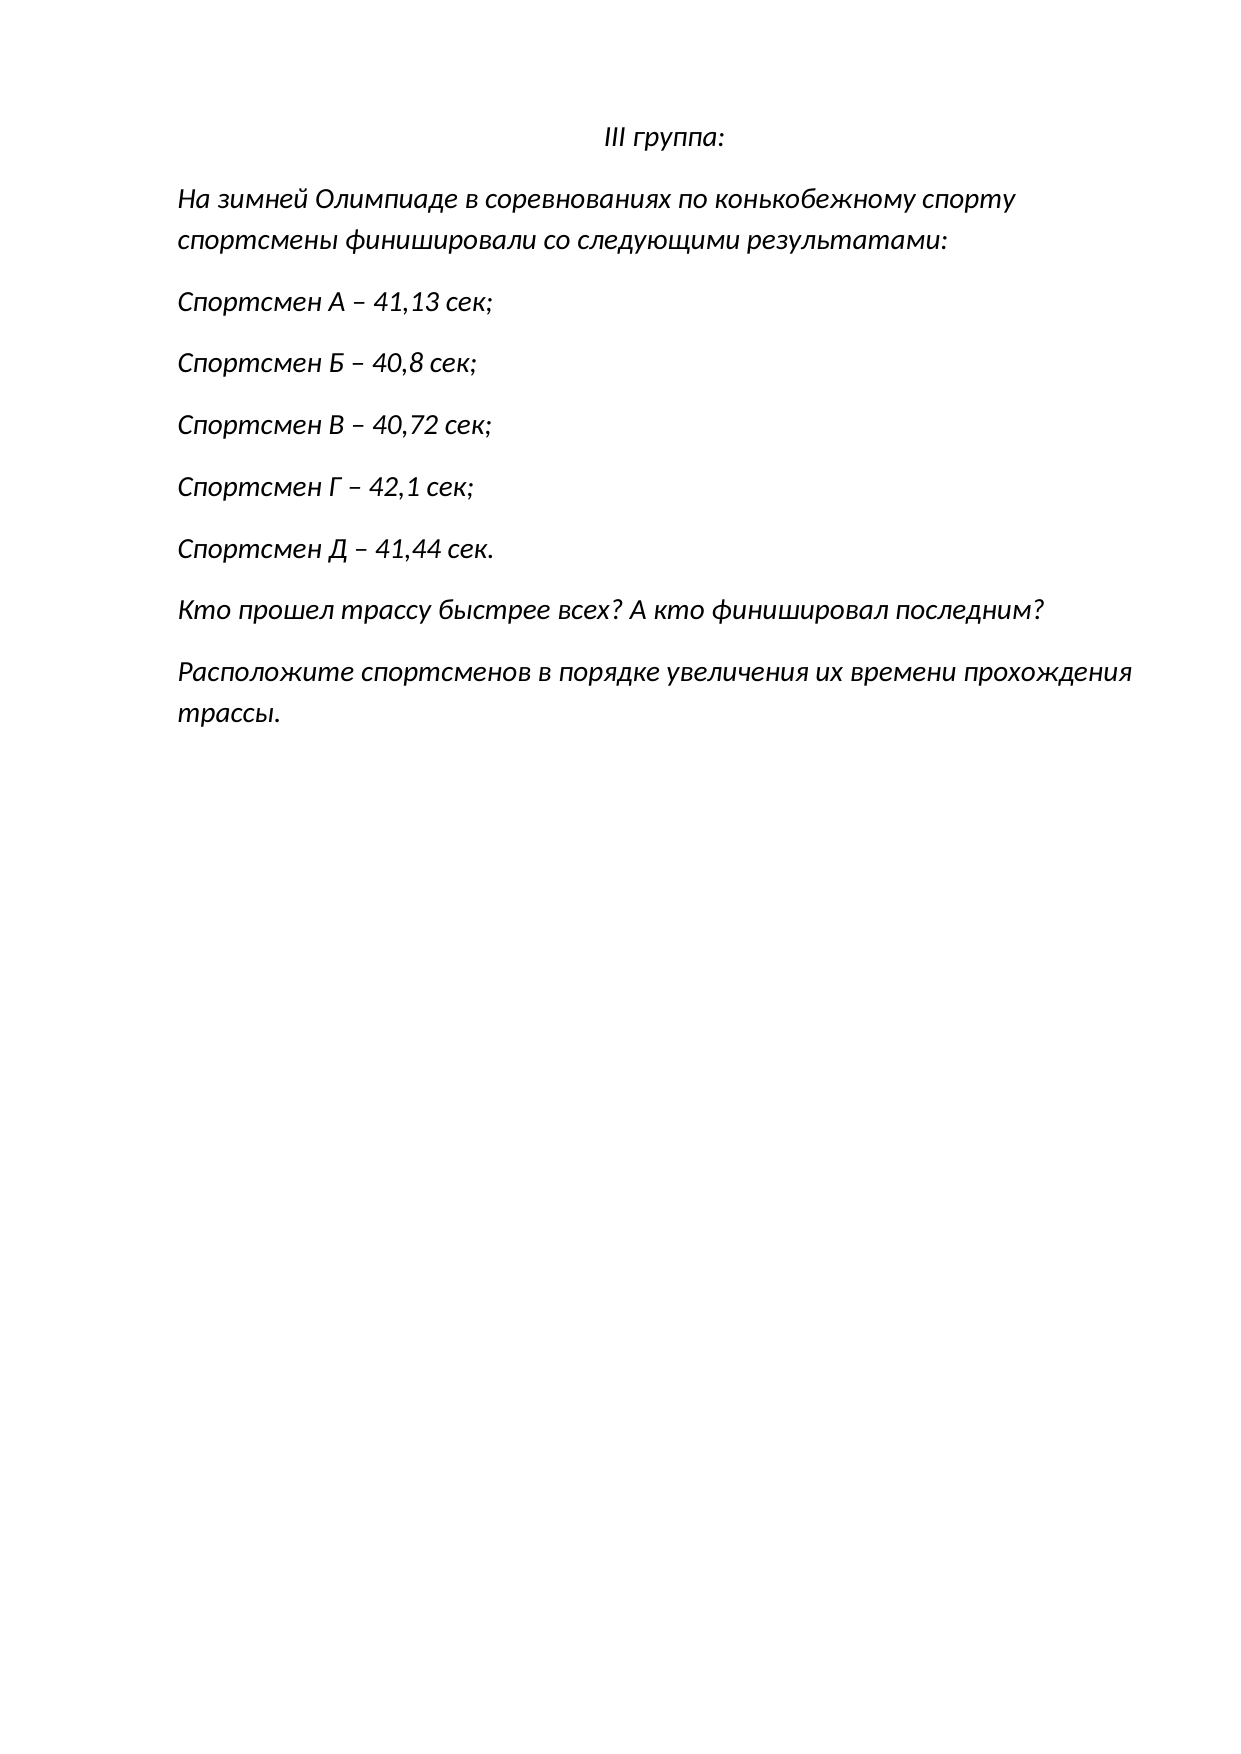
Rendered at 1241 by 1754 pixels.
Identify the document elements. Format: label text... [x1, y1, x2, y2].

text Спортсмен Д – 41,44 сек. [177, 530, 1152, 565]
text Спортсмен Г – 42,1 сек; [177, 468, 1152, 503]
text Расположите спортсменов в порядке увеличения их времени прохождения трассы. [177, 653, 1152, 730]
text Спортсмен А – 41,13 сек; [177, 283, 1152, 318]
text III группа: [177, 118, 1152, 154]
text Спортсмен Б – 40,8 сек; [177, 344, 1152, 380]
text Спортсмен В – 40,72 сек; [177, 406, 1152, 442]
text Кто прошел трассу быстрее всех? А кто финишировал последним? [177, 591, 1152, 627]
text На зимней Олимпиаде в соревнованиях по конькобежному спорту спортсмены финишировали со следующими результатами: [177, 180, 1152, 256]
